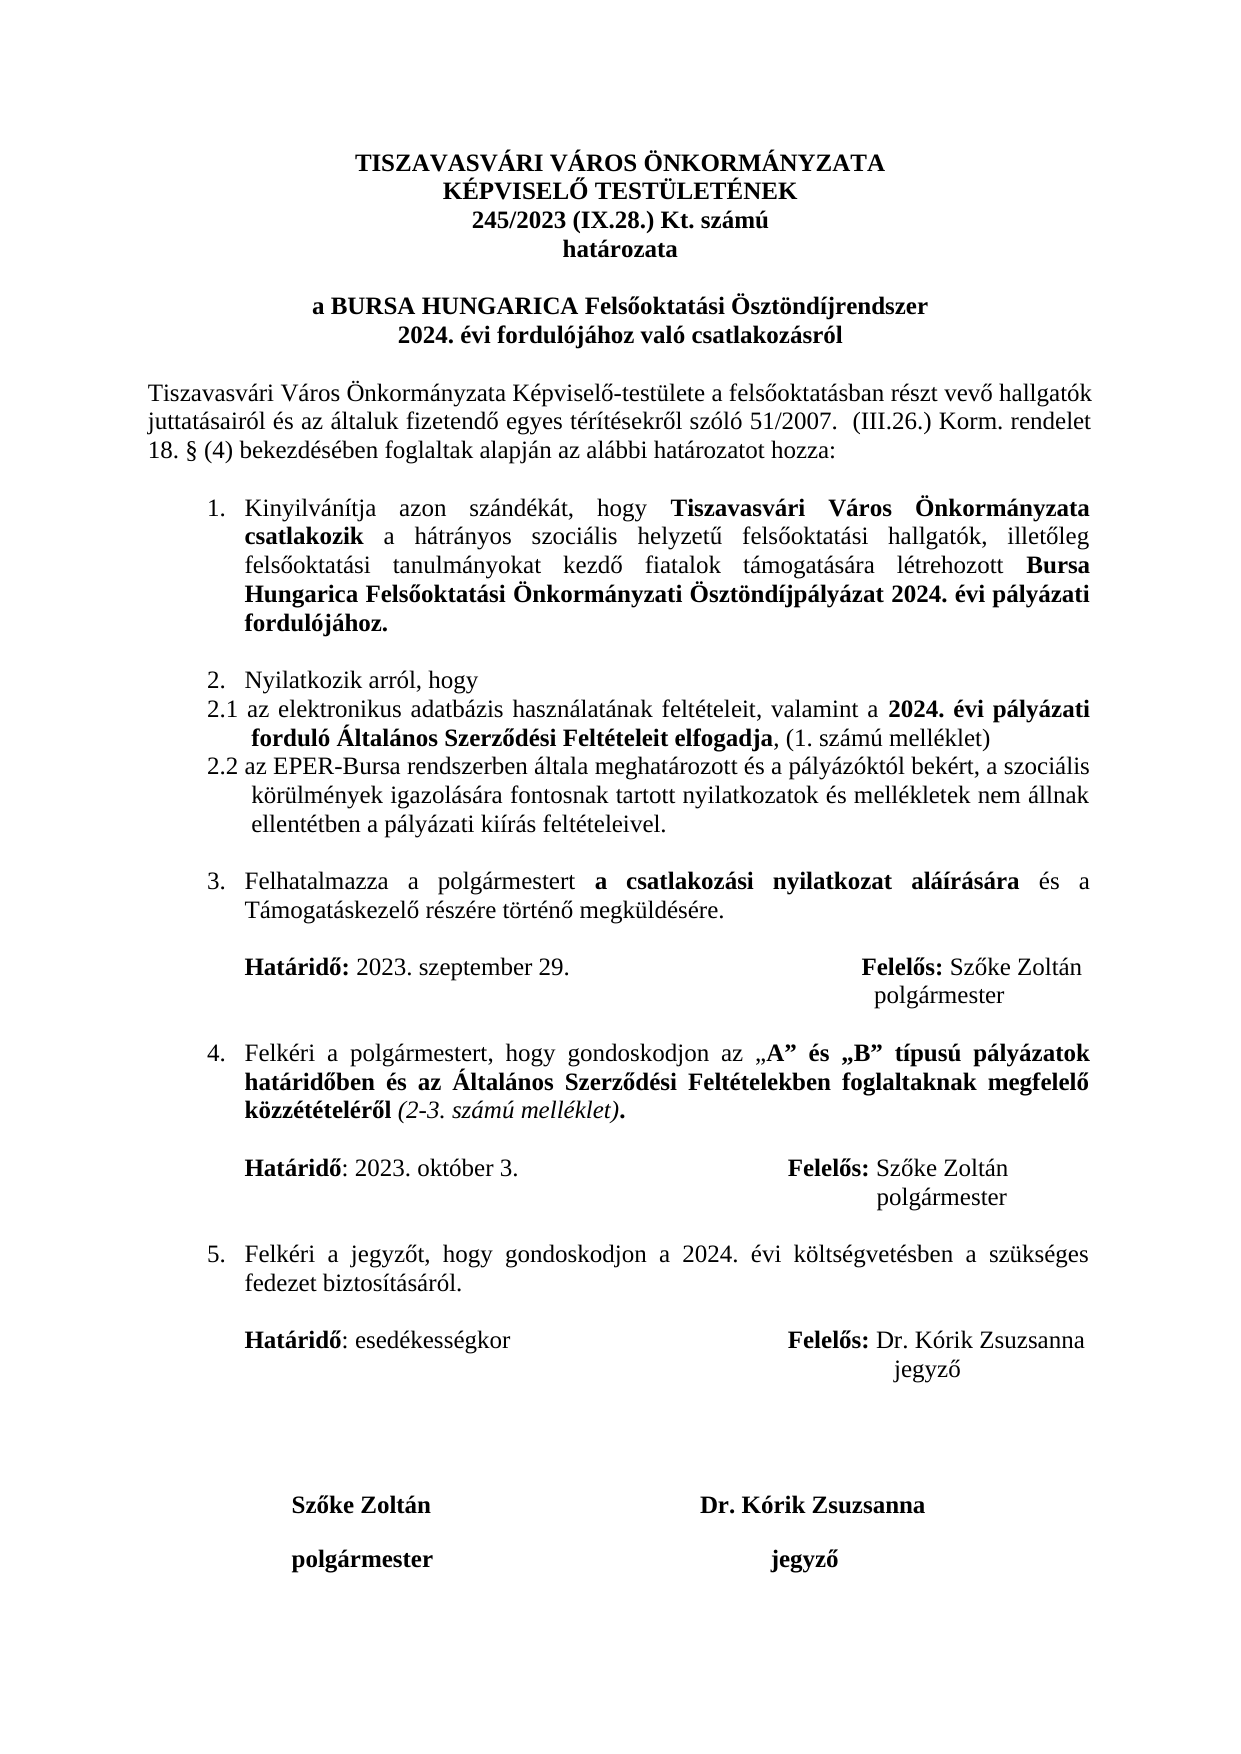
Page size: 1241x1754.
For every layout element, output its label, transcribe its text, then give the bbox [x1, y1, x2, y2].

text TISZAVASVÁRI VÁROS ÖNKORMÁNYZATA [148, 148, 1093, 176]
list Nyilatkozik arról, hogy [207, 665, 1090, 694]
text polgármester [148, 1182, 1090, 1211]
text Tiszavasvári Város Önkormányzata Képviselő-testülete a felsőoktatásban részt vevő hallgatók juttatásairól és az általuk fizetendő egyes térítésekről szóló 51/2007. (III.26.) Korm. rendelet 18. § (4) bekezdésében foglaltak alapján az alábbi határozatot hozza: [148, 378, 1093, 464]
text 245/2023 (IX.28.) Kt. számú [148, 205, 1093, 234]
text jegyző [148, 1354, 1090, 1383]
text 2.2 az EPER-Bursa rendszerben általa meghatározott és a pályázóktól bekért, a szociális körülmények igazolására fontosnak tartott nyilatkozatok és mellékletek nem állnak ellentétben a pályázati kiírás feltételeivel. [207, 751, 1090, 838]
text határozata [148, 234, 1093, 263]
text Határidő: esedékességkor Felelős: Dr. Kórik Zsuzsanna [148, 1326, 1090, 1354]
text Határidő: 2023. október 3. Felelős: Szőke Zoltán [148, 1153, 1090, 1182]
text Határidő: 2023. szeptember 29. Felelős: Szőke Zoltán [148, 952, 1090, 981]
list Kinyilvánítja azon szándékát, hogy Tiszavasvári Város Önkormányzata csatlakozik a hátrányos szociális helyzetű felsőoktatási hallgatók, illetőleg felsőoktatási tanulmányokat kezdő fiatalok támogatására létrehozott Bursa Hungarica Felsőoktatási Önkormányzati Ösztöndíjpályázat 2024. évi pályázati fordulójához. [207, 493, 1090, 636]
list Felhatalmazza a polgármestert a csatlakozási nyilatkozat aláírására és a Támogatáskezelő részére történő megküldésére. [207, 866, 1090, 924]
text polgármester jegyző [148, 1544, 1093, 1573]
text KÉPVISELŐ TESTÜLETÉNEK [148, 176, 1093, 205]
text 2.1 az elektronikus adatbázis használatának feltételeit, valamint a 2024. évi pályázati forduló Általános Szerződési Feltételeit elfogadja, (1. számú melléklet) [207, 694, 1090, 751]
list Felkéri a polgármestert, hogy gondoskodjon az „A” és „B” típusú pályázatok határidőben és az Általános Szerződési Feltételekben foglaltaknak megfelelő közzétételéről (2-3. számú melléklet). [207, 1038, 1090, 1124]
list Felkéri a jegyzőt, hogy gondoskodjon a 2024. évi költségvetésben a szükséges fedezet biztosításáról. [207, 1239, 1090, 1297]
text Szőke Zoltán Dr. Kórik Zsuzsanna [148, 1490, 1093, 1519]
text polgármester [148, 981, 1090, 1009]
text a BURSA HUNGARICA Felsőoktatási Ösztöndíjrendszer [148, 291, 1093, 320]
text 2024. évi fordulójához való csatlakozásról [148, 320, 1093, 349]
